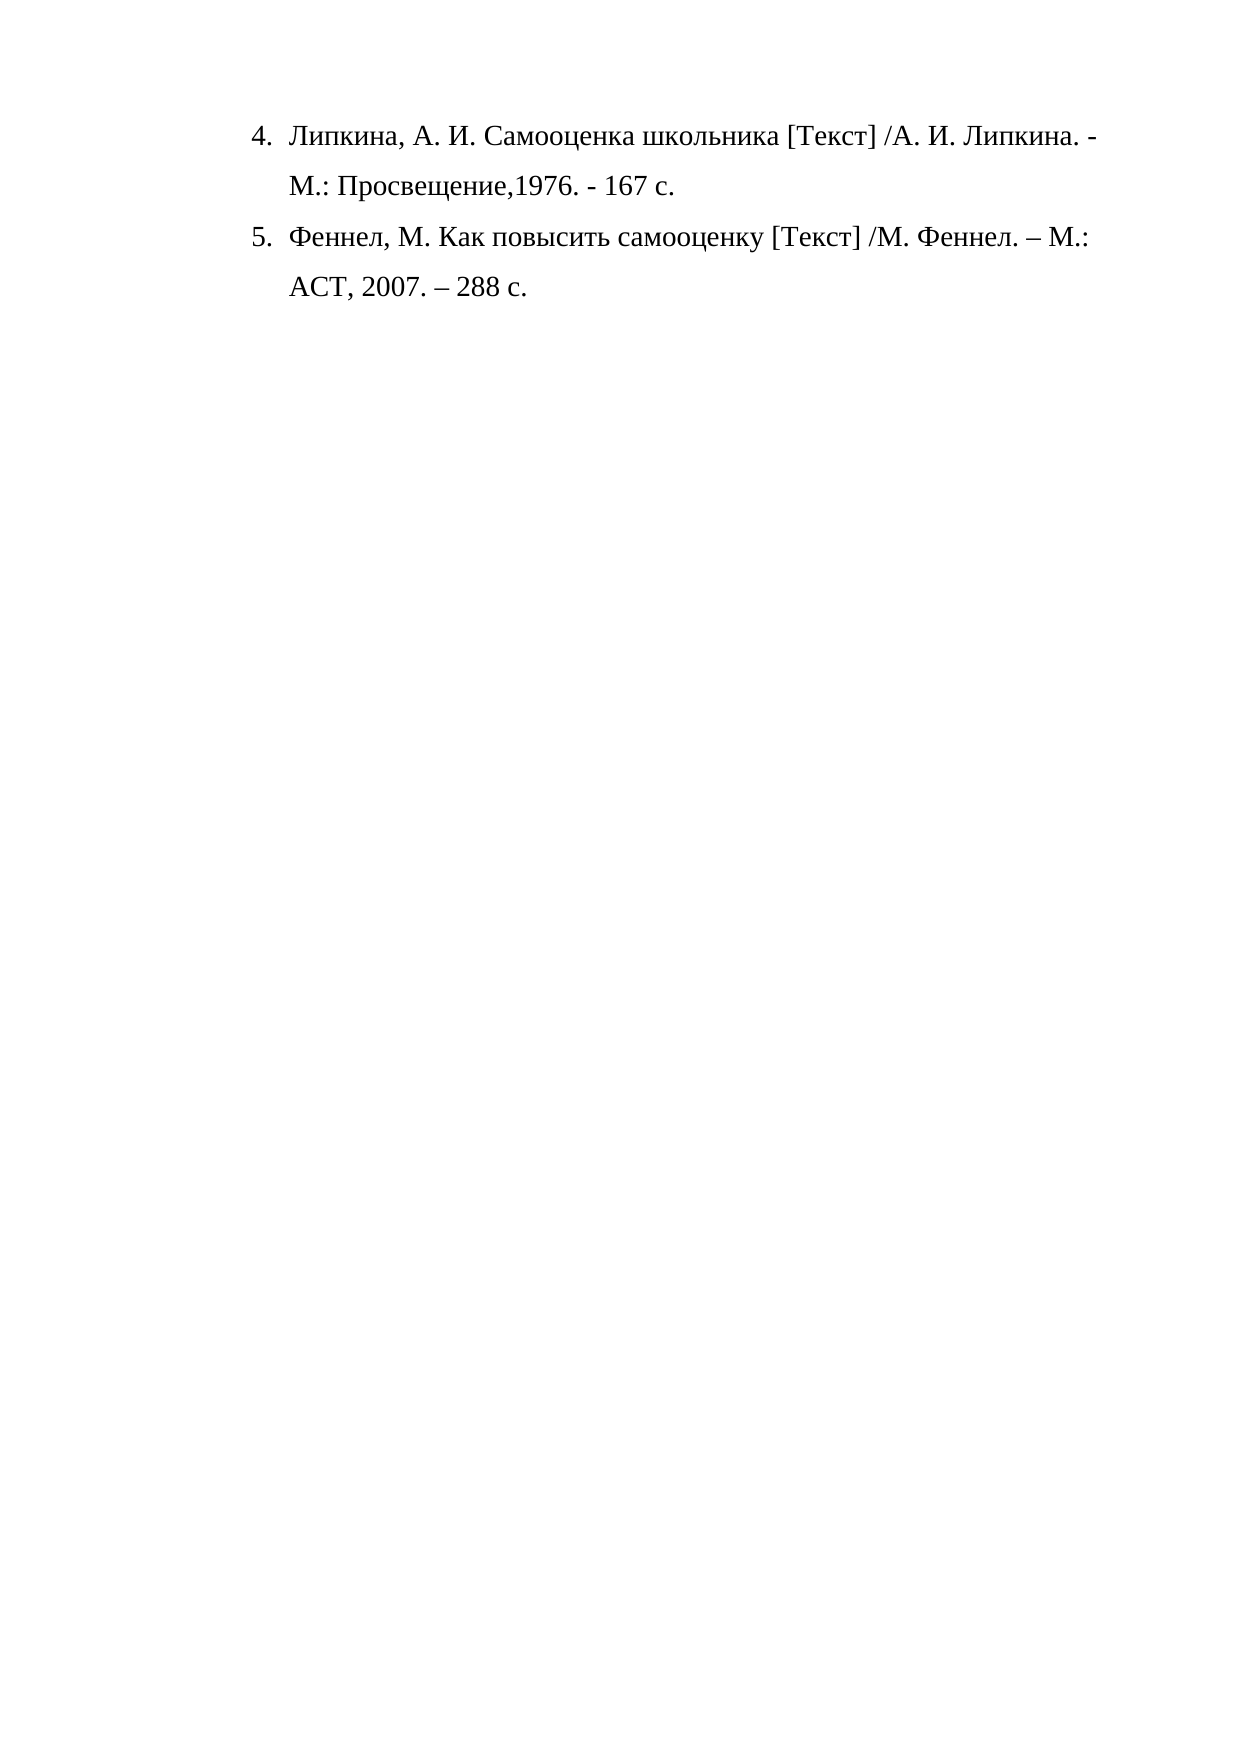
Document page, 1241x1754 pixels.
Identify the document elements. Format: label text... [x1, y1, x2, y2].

list Феннел, М. Как повысить самооценку [Текст] /М. Феннел. – М.: АСТ, 2007. – 288 с. [251, 219, 1152, 303]
list Липкина, А. И. Самооценка школьника [Текст] /А. И. Липкина. - М.: Просвещение,1976. - 167 с. [251, 118, 1152, 202]
